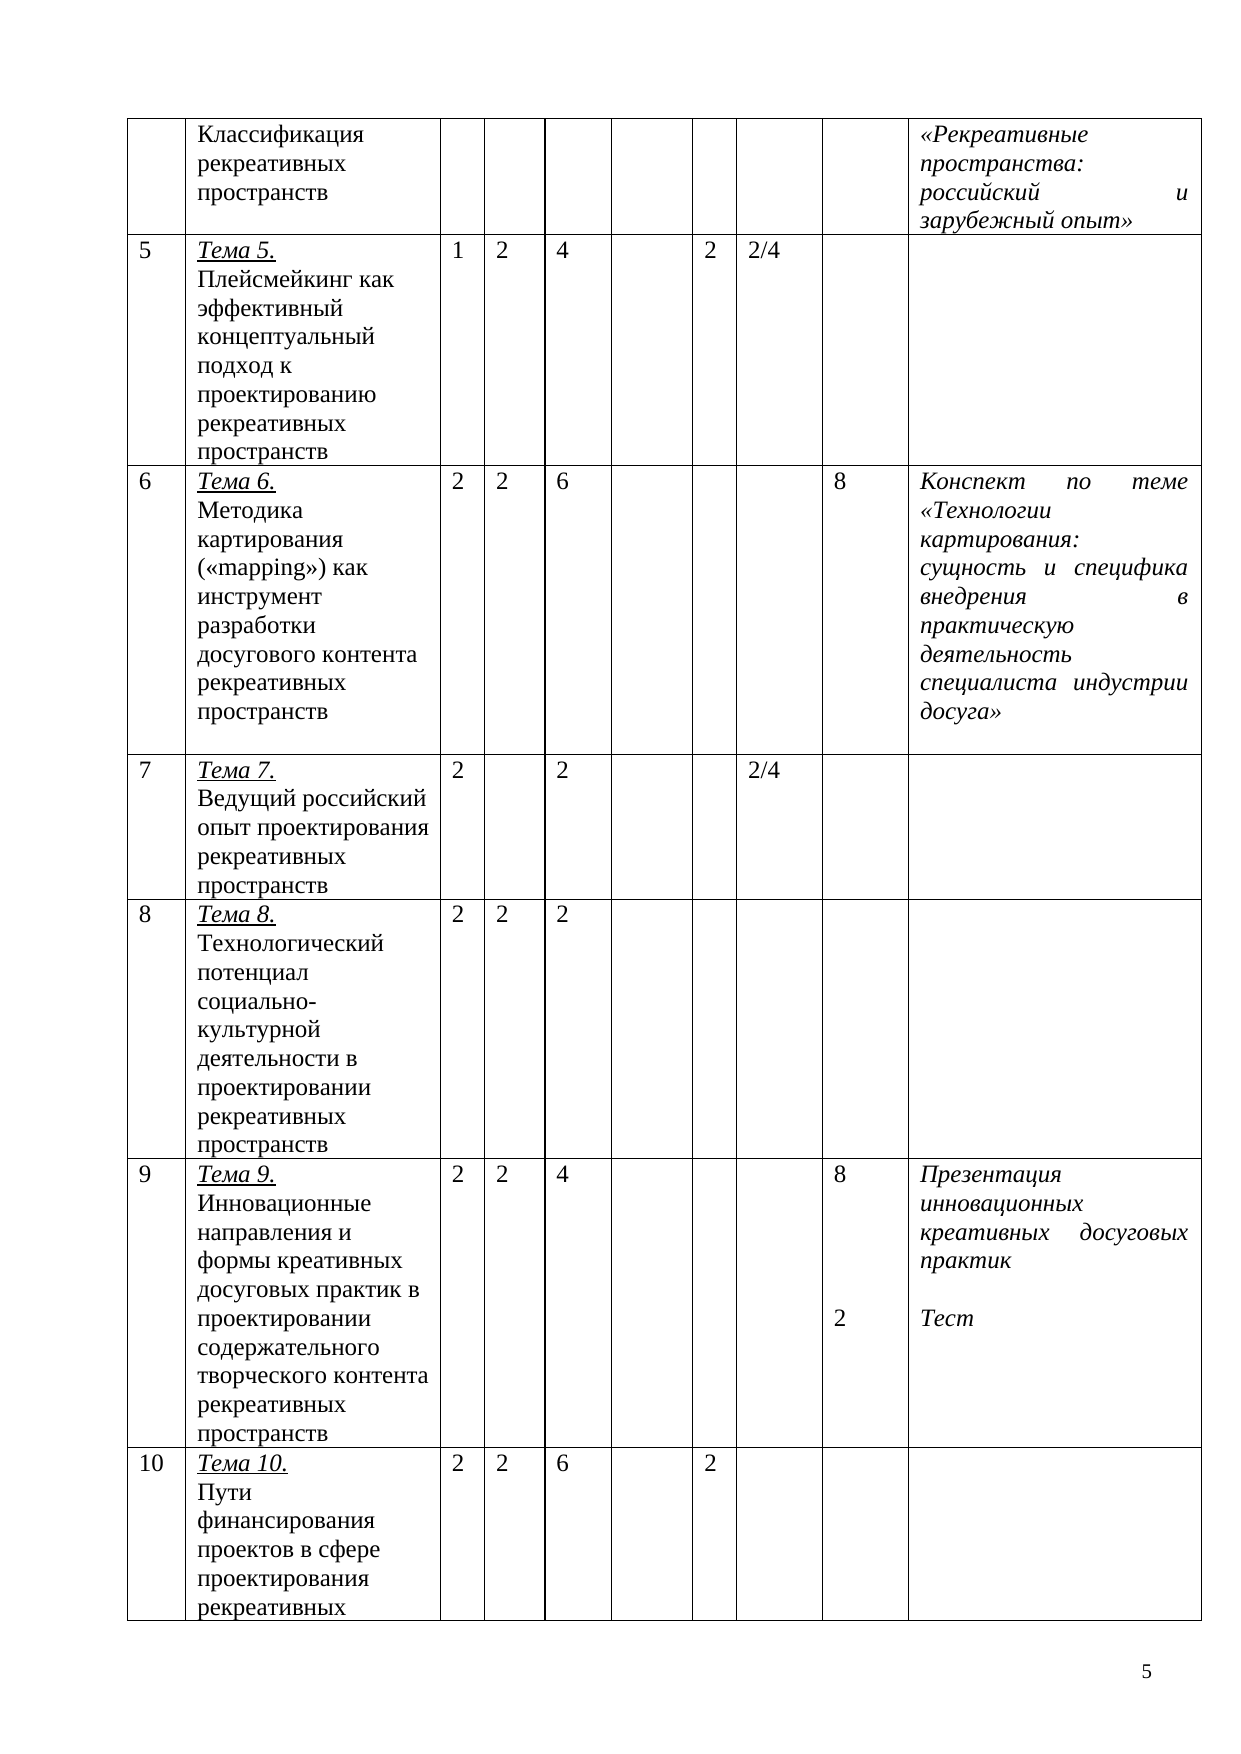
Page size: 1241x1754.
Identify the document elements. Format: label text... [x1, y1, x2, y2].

table_cell [909, 1448, 1201, 1620]
table_cell 1 [441, 119, 484, 234]
table_cell 5 [128, 235, 185, 465]
table_cell [693, 466, 736, 754]
table_cell [737, 1159, 822, 1447]
table_cell 2 [693, 1448, 736, 1620]
table_cell 2 [546, 755, 611, 898]
table_cell [612, 1448, 692, 1620]
table_cell [909, 755, 1201, 898]
table_cell [823, 1448, 908, 1620]
table_cell 2 [485, 1159, 544, 1447]
table_cell [612, 1159, 692, 1447]
table_cell 2 [485, 900, 544, 1158]
table_cell 6 [546, 1448, 611, 1620]
table_cell 4 [128, 119, 185, 234]
table_cell [612, 235, 692, 465]
table_cell 2 [485, 1448, 544, 1620]
table_cell 2 [441, 900, 484, 1158]
table_cell 2 [693, 235, 736, 465]
table_cell [909, 235, 1201, 465]
table_cell [909, 900, 1201, 1158]
table_cell [693, 119, 736, 234]
table_cell 6 [546, 466, 611, 754]
table_cell 7 [128, 755, 185, 898]
table_cell [823, 900, 908, 1158]
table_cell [909, 119, 1201, 234]
table_cell [612, 755, 692, 898]
table_cell [737, 466, 822, 754]
table_cell [612, 119, 692, 234]
table_cell Презентация инновационных креативных досуговых практик Тест [909, 1159, 1201, 1447]
table_cell 2 [485, 466, 544, 754]
table_cell 2 [737, 119, 822, 234]
table_cell [485, 119, 544, 234]
table_cell 2 [441, 1448, 484, 1620]
table_cell [693, 755, 736, 898]
table_cell [612, 466, 692, 754]
table_cell 1 [441, 235, 484, 465]
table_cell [186, 119, 440, 234]
table_cell 2 [441, 755, 484, 898]
table_cell Тема 7. Ведущий российский опыт проектирования рекреативных пространств [186, 755, 440, 898]
table_cell [737, 900, 822, 1158]
table_cell [693, 900, 736, 1158]
table_cell 8 2 [823, 1159, 908, 1447]
table_cell 8 [128, 900, 185, 1158]
table_cell 4 [546, 235, 611, 465]
table_cell [693, 1159, 736, 1447]
table_cell 2 [546, 900, 611, 1158]
table_cell [737, 1448, 822, 1620]
table_cell 10 [128, 1448, 185, 1620]
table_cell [186, 1448, 440, 1620]
table_cell 2/4 [737, 755, 822, 898]
table_cell 6 [128, 466, 185, 754]
table_cell [823, 235, 908, 465]
table_cell 2 [485, 235, 544, 465]
table_cell 4 [546, 1159, 611, 1447]
table_cell 2 [441, 1159, 484, 1447]
table_cell 6 [546, 119, 611, 234]
table_cell Конспект по теме «Технологии картирования: сущность и специфика внедрения в практическую деятельность специалиста индустрии досуга» [909, 466, 1201, 754]
table_cell [612, 900, 692, 1158]
table_cell 2 [441, 466, 484, 754]
table_cell 7 [823, 119, 908, 234]
table_cell 8 [823, 466, 908, 754]
table_cell 9 [128, 1159, 185, 1447]
table_cell 2/4 [737, 235, 822, 465]
table_cell [485, 755, 544, 898]
table_cell Тема 9. Инновационные направления и формы креативных досуговых практик в проектировании содержательного творческого контента рекреативных пространств [186, 1159, 440, 1447]
table_cell Тема 6. Методика картирования («mapping») как инструмент разработки досугового контента рекреативных пространств [186, 466, 440, 754]
table_cell Тема 8. Технологический потенциал социально-культурной деятельности в проектировании рекреативных пространств [186, 900, 440, 1158]
table_cell [823, 755, 908, 898]
table_cell Тема 5. Плейсмейкинг как эффективный концептуальный подход к проектированию рекреативных пространств [186, 235, 440, 465]
